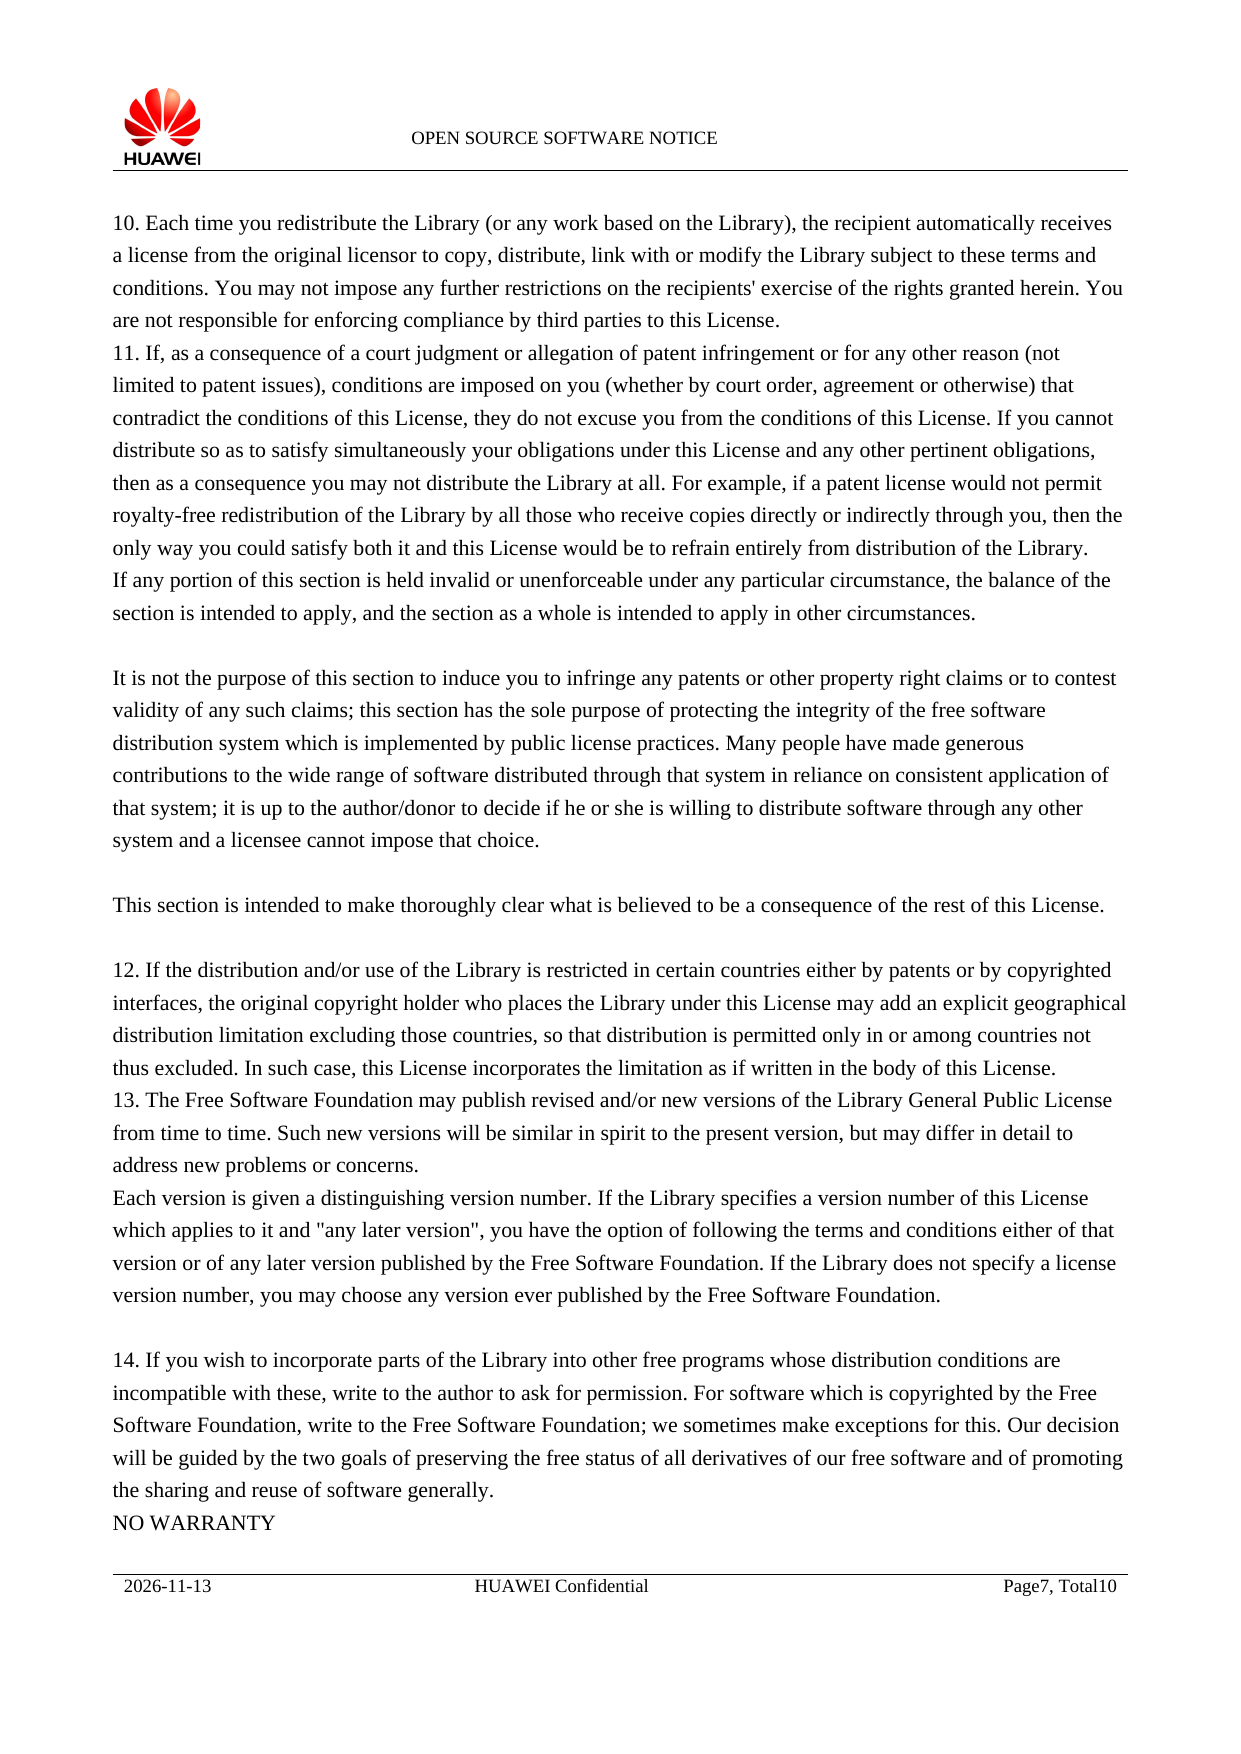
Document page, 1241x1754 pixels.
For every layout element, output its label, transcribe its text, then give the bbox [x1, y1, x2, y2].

picture [124, 88, 201, 165]
